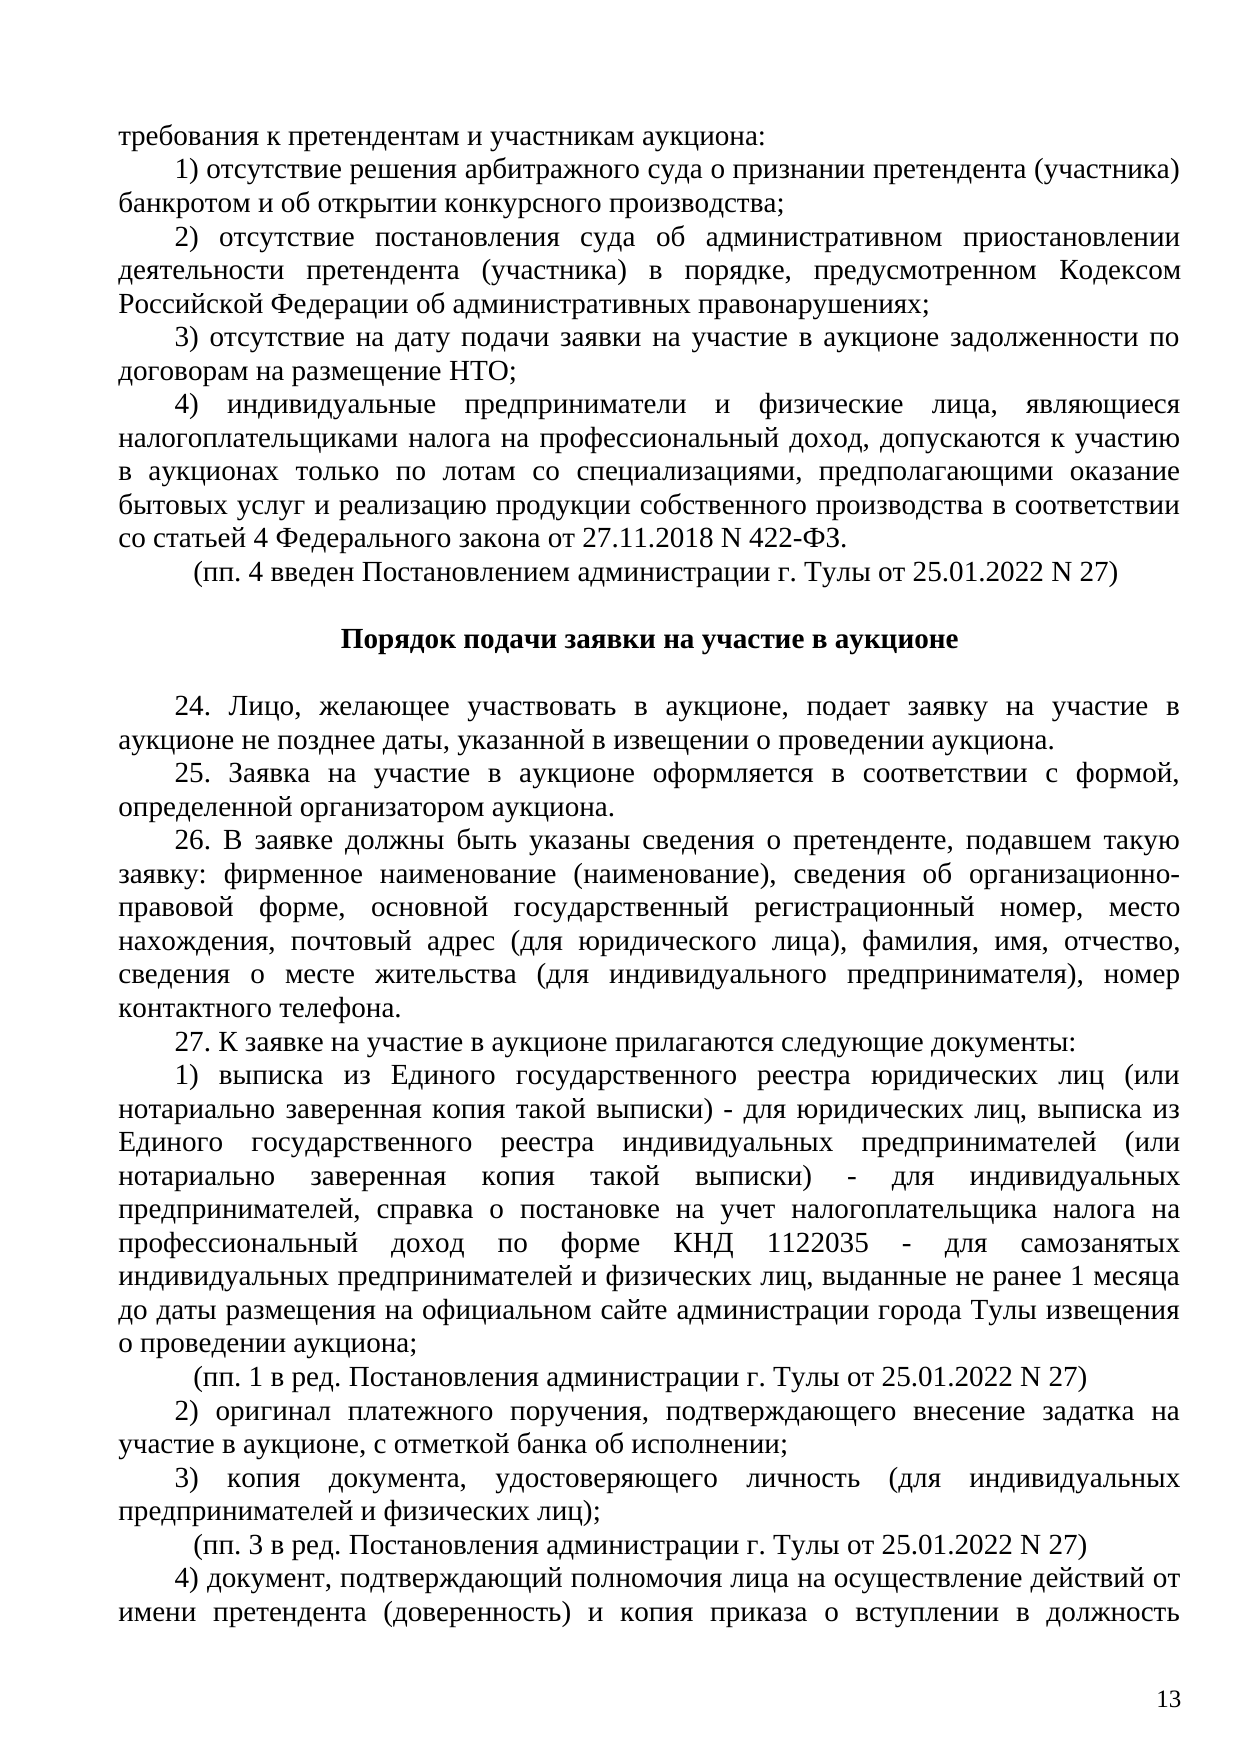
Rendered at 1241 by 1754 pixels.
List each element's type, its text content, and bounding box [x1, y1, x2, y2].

text 4) индивидуальные предприниматели и физические лица, являющиеся налогоплательщиками налога на профессиональный доход, допускаются к участию в аукционах только по лотам со специализациями, предполагающими оказание бытовых услуг и реализацию продукции собственного производства в соответствии со статьей 4 Федерального закона от 27.11.2018 N 422-ФЗ. [118, 386, 1181, 554]
text 2) отсутствие постановления суда об административном приостановлении деятельности претендента (участника) в порядке, предусмотренном Кодексом Российской Федерации об административных правонарушениях; [118, 219, 1181, 319]
text 25. Заявка на участие в аукционе оформляется в соответствии с формой, определенной организатором аукциона. [118, 755, 1181, 822]
text 1) отсутствие решения арбитражного суда о признании претендента (участника) банкротом и об открытии конкурсного производства; [118, 152, 1181, 219]
text 2) оригинал платежного поручения, подтверждающего внесение задатка на участие в аукционе, с отметкой банка об исполнении; [118, 1393, 1181, 1460]
text (пп. 3 в ред. Постановления администрации г. Тулы от 25.01.2022 N 27) [118, 1527, 1181, 1560]
text 3) копия документа, удостоверяющего личность (для индивидуальных предпринимателей и физических лиц); [118, 1460, 1181, 1527]
text 26. В заявке должны быть указаны сведения о претенденте, подавшем такую заявку: фирменное наименование (наименование), сведения об организационно-правовой форме, основной государственный регистрационный номер, место нахождения, почтовый адрес (для юридического лица), фамилия, имя, отчество, сведения о месте жительства (для индивидуального предпринимателя), номер контактного телефона. [118, 822, 1181, 1024]
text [118, 118, 1181, 152]
text 1) выписка из Единого государственного реестра юридических лиц (или нотариально заверенная копия такой выписки) - для юридических лиц, выписка из Единого государственного реестра индивидуальных предпринимателей (или нотариально заверенная копия такой выписки) - для индивидуальных предпринимателей, справка о постановке на учет налогоплательщика налога на профессиональный доход по форме КНД 1122035 - для самозанятых индивидуальных предпринимателей и физических лиц, выданные не ранее 1 месяца до даты размещения на официальном сайте администрации города Тулы извещения о проведении аукциона; [118, 1057, 1181, 1359]
text 27. К заявке на участие в аукционе прилагаются следующие документы: [118, 1024, 1181, 1057]
text (пп. 1 в ред. Постановления администрации г. Тулы от 25.01.2022 N 27) [118, 1359, 1181, 1393]
title Порядок подачи заявки на участие в аукционе [118, 621, 1181, 655]
text (пп. 4 введен Постановлением администрации г. Тулы от 25.01.2022 N 27) [118, 554, 1181, 588]
text 24. Лицо, желающее участвовать в аукционе, подает заявку на участие в аукционе не позднее даты, указанной в извещении о проведении аукциона. [118, 688, 1181, 755]
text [118, 1560, 1181, 1627]
text 3) отсутствие на дату подачи заявки на участие в аукционе задолженности по договорам на размещение НТО; [118, 319, 1181, 386]
